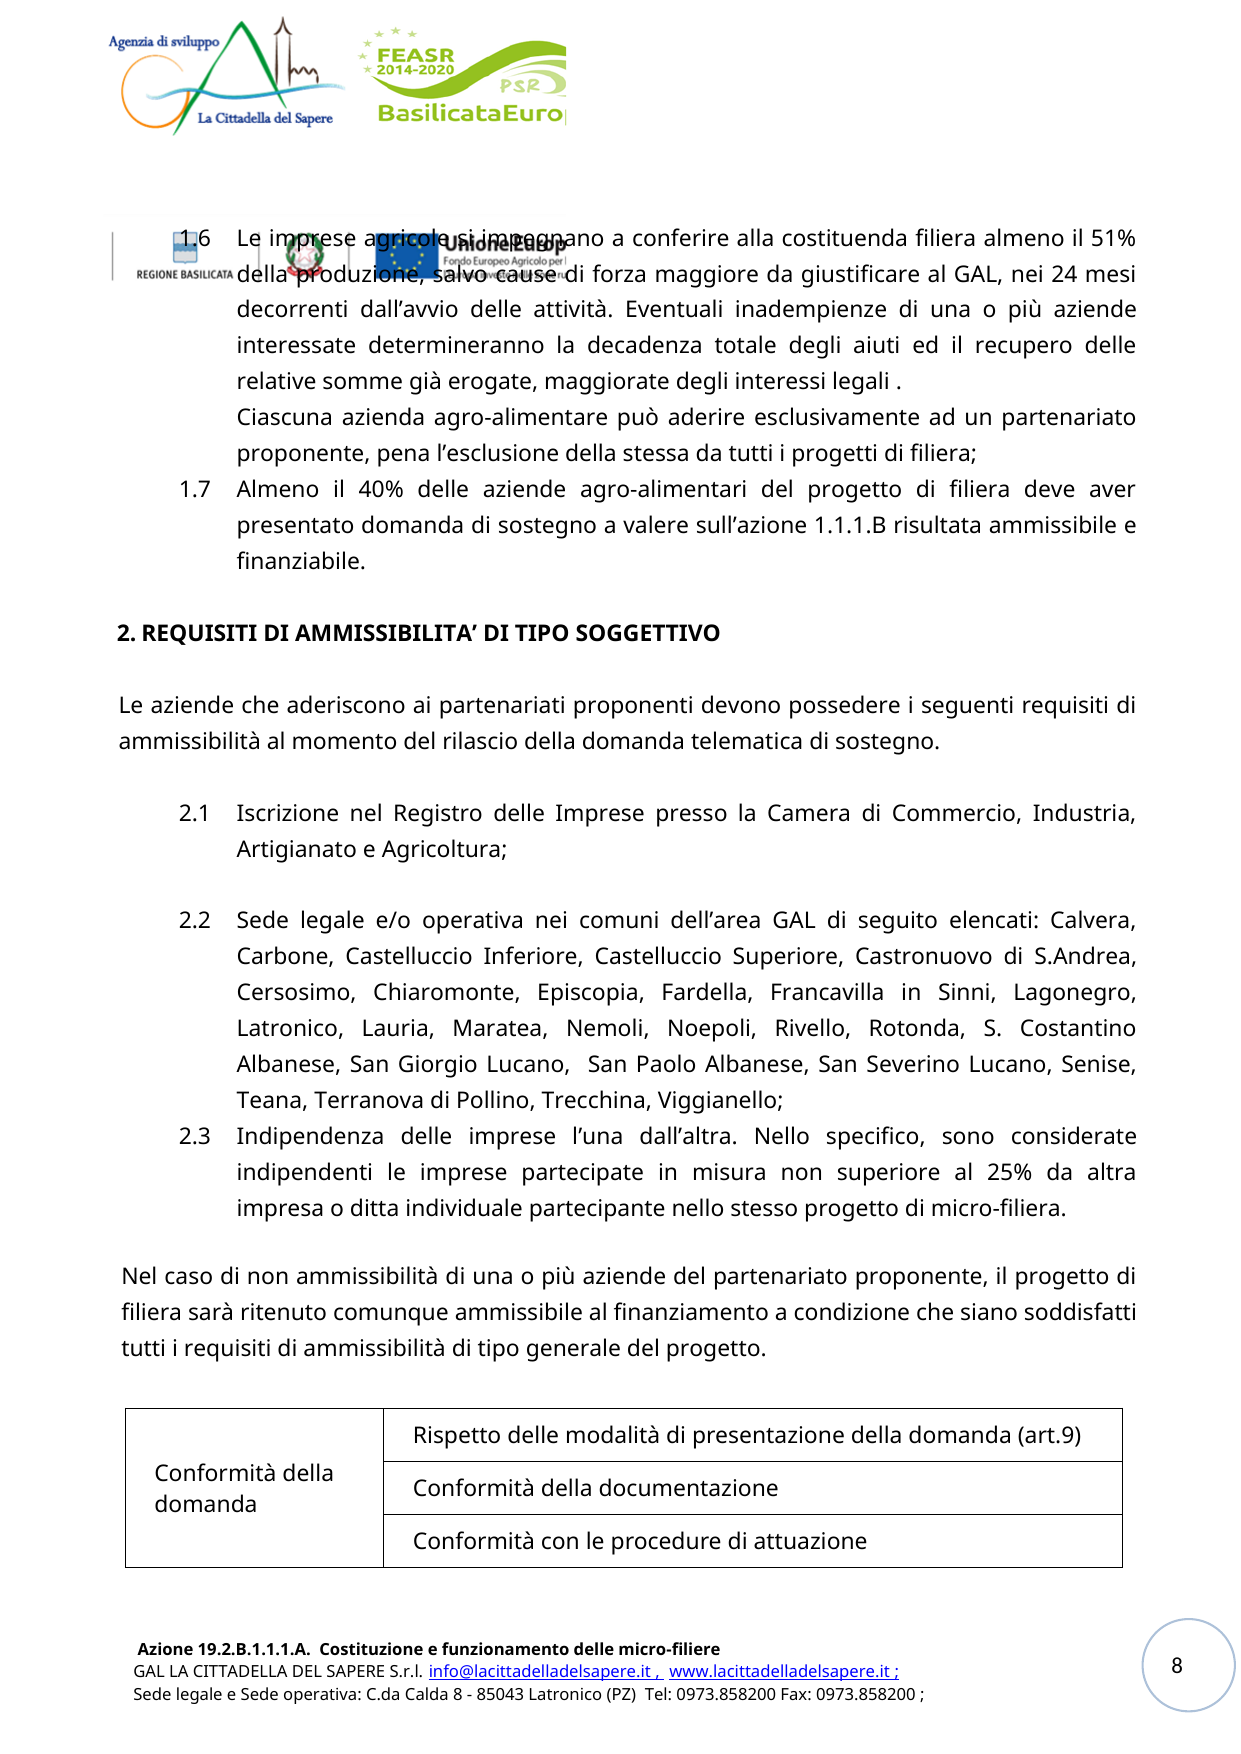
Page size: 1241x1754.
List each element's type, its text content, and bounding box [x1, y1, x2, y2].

table_header Conformità della domanda [126, 1409, 383, 1567]
picture [103, 14, 567, 294]
list Sede legale e/o operativa nei comuni dell’area GAL di seguito elencati: Calvera, Carbone, Castelluccio Inferiore, Castelluccio Superiore, Castronuovo di S.Andrea, Cersosimo, Chiaromonte, Episcopia, Fardella, Francavilla in Sinni, Lagonegro, Latronico, Lauria, Maratea, Nemoli, Noepoli, Rivello, Rotonda, S. Costantino Albanese, San Giorgio Lucano, San Paolo Albanese, San Severino Lucano, Senise, Teana, Terranova di Pollino, Trecchina, Viggianello; [178, 904, 1138, 1115]
text Ciascuna azienda agro-alimentare può aderire esclusivamente ad un partenariato proponente, pena l’esclusione della stessa da tutti i progetti di filiera; [236, 401, 1138, 468]
table_header Rispetto delle modalità di presentazione della domanda (art.9) [384, 1409, 1122, 1461]
list Almeno il 40% delle aziende agro-alimentari del progetto di filiera deve aver presentato domanda di sostegno a valere sull’azione 1.1.1.B risultata ammissibile e finanziabile. [178, 473, 1138, 576]
list Indipendenza delle imprese l’una dall’altra. Nello specifico, sono considerate indipendenti le imprese partecipate in misura non superiore al 25% da altra impresa o ditta individuale partecipante nello stesso progetto di micro-filiera. [178, 1120, 1138, 1223]
list Iscrizione nel Registro delle Imprese presso la Camera di Commercio, Industria, Artigianato e Agricoltura; [178, 797, 1138, 864]
table_cell Conformità della documentazione [384, 1462, 1122, 1514]
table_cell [384, 1515, 1122, 1567]
list Le imprese agricole si impegnano a conferire alla costituenda filiera almeno il 51% della produzione, salvo cause di forza maggiore da giustificare al GAL, nei 24 mesi decorrenti dall’avvio delle attività. Eventuali inadempienze di una o più aziende interessate determineranno la decadenza totale degli aiuti ed il recupero delle relative somme già erogate, maggiorate degli interessi legali . [178, 222, 1138, 397]
text Nel caso di non ammissibilità di una o più aziende del partenariato proponente, il progetto di filiera sarà ritenuto comunque ammissibile al finanziamento a condizione che siano soddisfatti tutti i requisiti di ammissibilità di tipo generale del progetto. [121, 1260, 1138, 1363]
text Le aziende che aderiscono ai partenariati proponenti devono possedere i seguenti requisiti di ammissibilità al momento del rilascio della domanda telematica di sostegno. [118, 689, 1138, 756]
list REQUISITI DI AMMISSIBILITA’ DI TIPO SOGGETTIVO [117, 617, 1138, 648]
